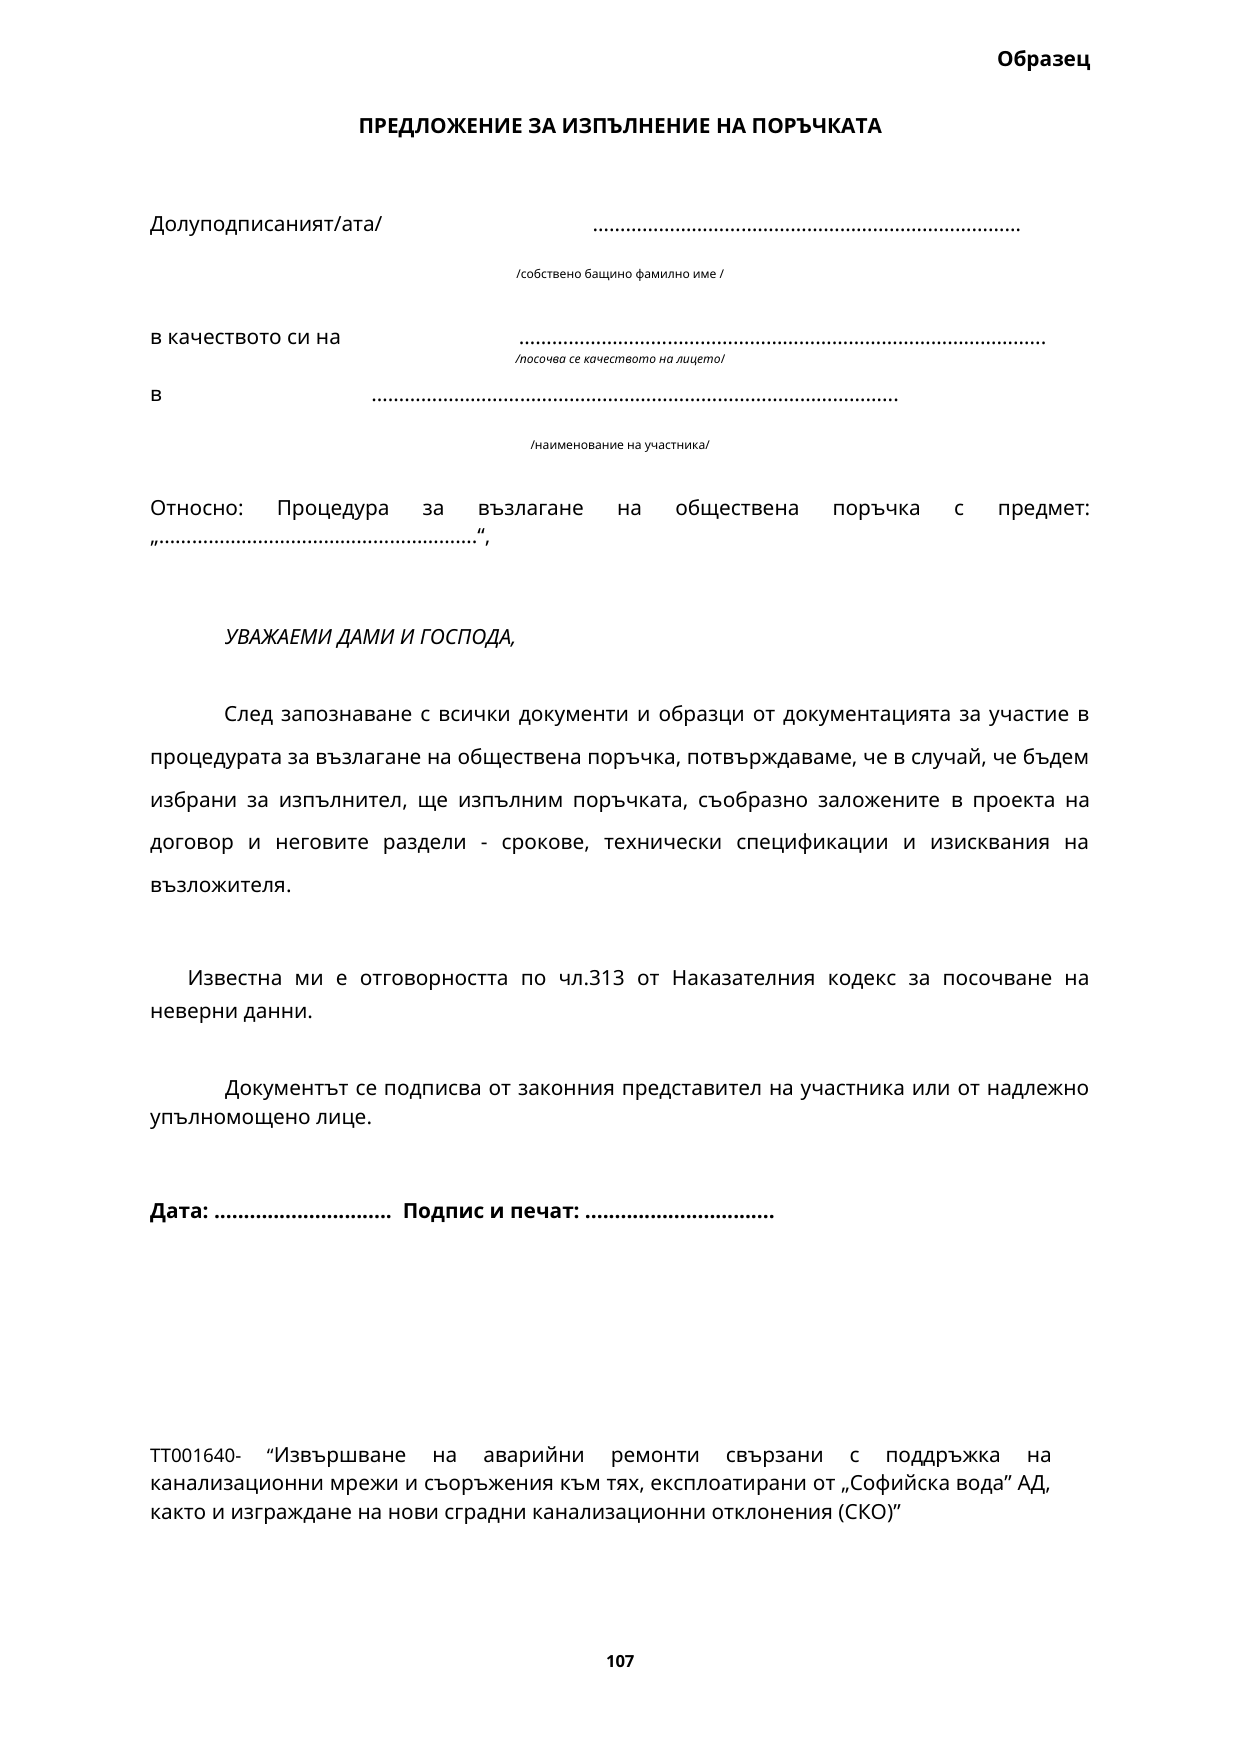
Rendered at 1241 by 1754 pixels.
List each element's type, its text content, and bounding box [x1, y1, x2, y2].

text в …………………………………………………………………………………... [150, 379, 1090, 436]
text Относно: Процедура за възлагане на обществена поръчка с предмет: „………………………………………………….“, [150, 493, 1090, 550]
text Известна ми е отговорността по чл.313 от Наказателния кодекс за посочване на неверни данни. [150, 963, 1090, 1024]
text Документът се подписва от законния представител на участника или от надлежно упълномощено лице. [150, 1073, 1090, 1130]
text Долуподписаният/ата/ …………………………………………………………………… [150, 209, 1090, 266]
text УВАЖАЕМИ ДАМИ И ГОСПОДА, [150, 622, 1090, 650]
text в качеството си на …………………………………………………………………………………... [150, 322, 1090, 351]
text След запознаване с всички документи и образци от документацията за участие в процедурата за възлагане на обществена поръчка, потвърждаваме, че в случай, че бъдем избрани за изпълнител, ще изпълним поръчката, съобразно заложените в проекта на договор и неговите раздели - срокове, технически спецификации и изисквания на възложителя. [150, 699, 1090, 898]
text ПРЕДЛОЖЕНИЕ ЗА ИЗПЪЛНЕНИЕ НА ПОРЪЧКАТА [150, 111, 1090, 139]
text /собствено бащино фамилно име / [150, 266, 1090, 294]
text Дата: .............................. Подпис и печат: ................................ [150, 1196, 1090, 1225]
text /посочва се качеството на лицето/ [150, 351, 1090, 379]
text /наименование на участника/ [150, 436, 1090, 465]
